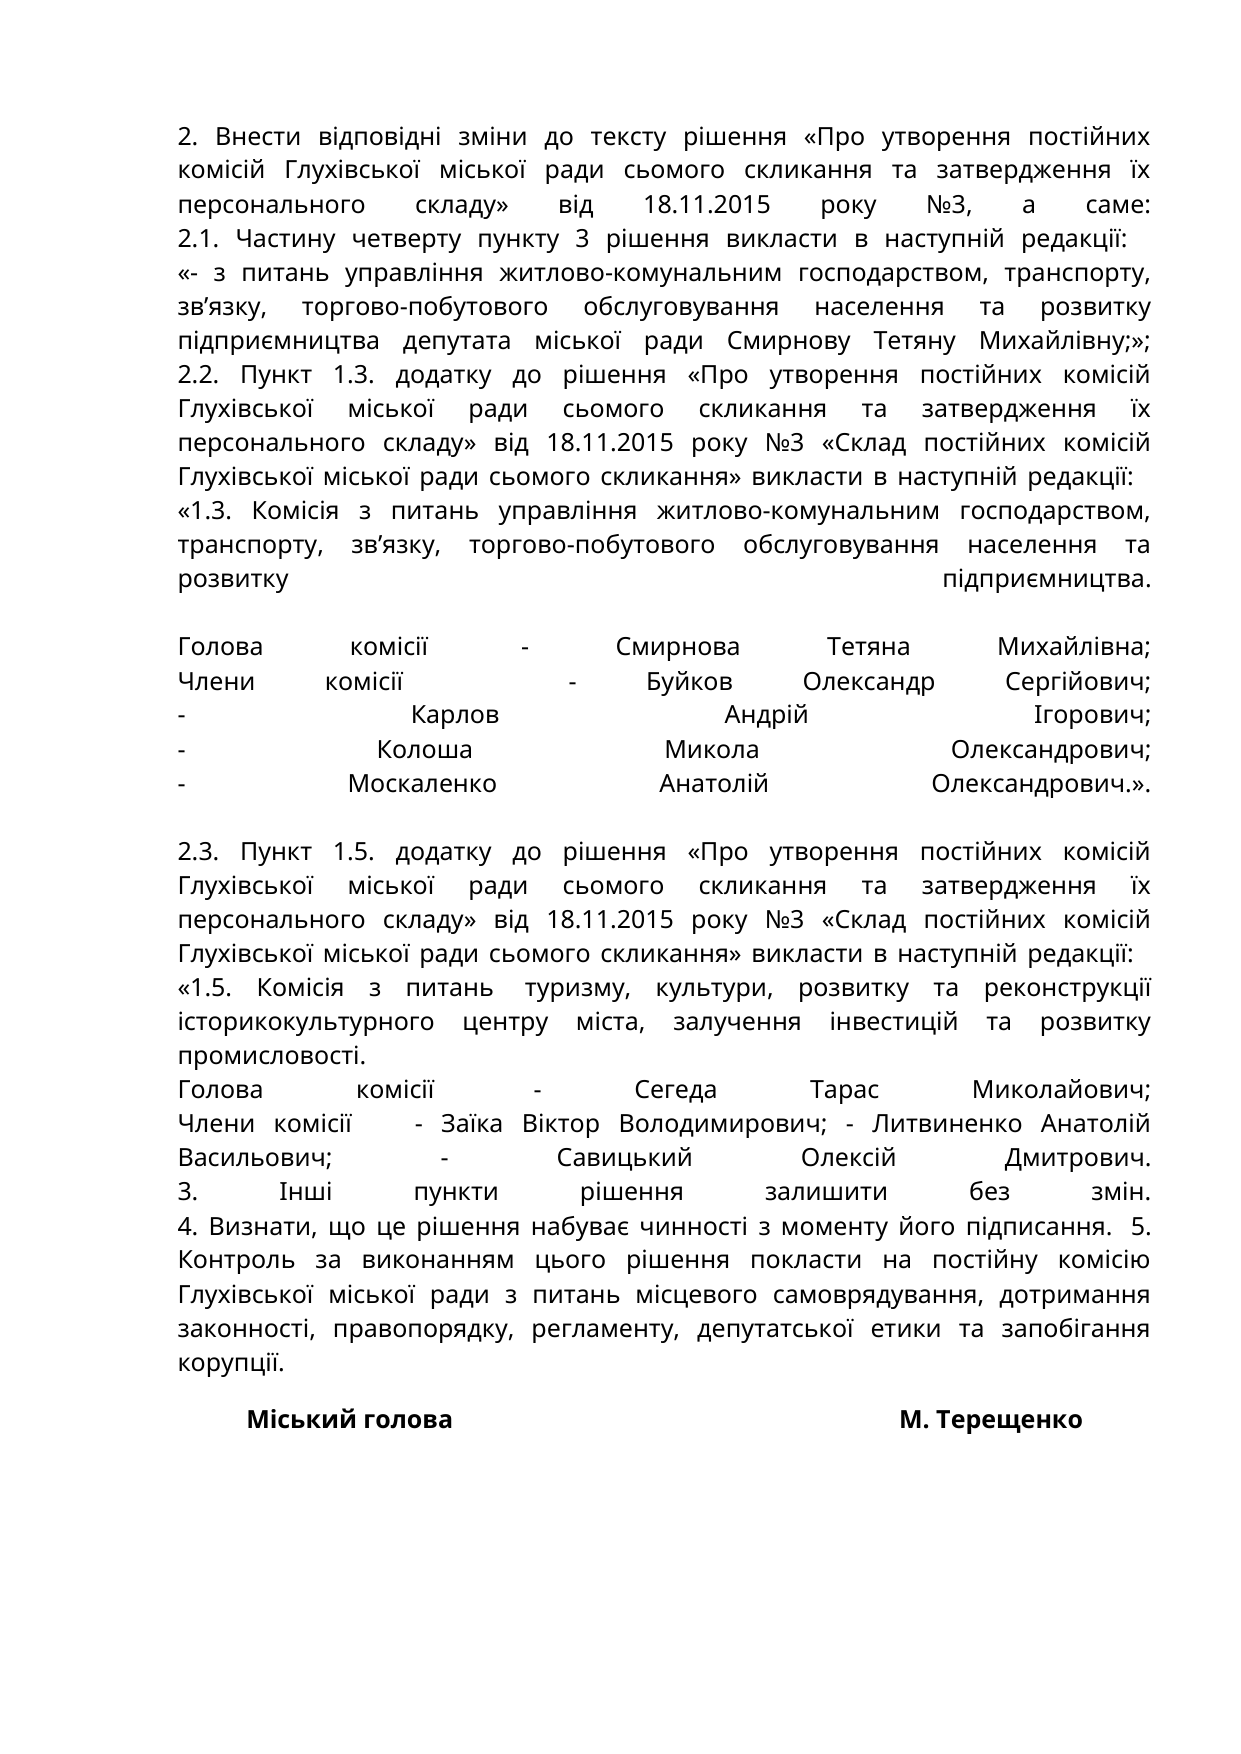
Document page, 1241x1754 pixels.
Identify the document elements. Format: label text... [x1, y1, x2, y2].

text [177, 118, 1152, 1378]
text Міський голова М. Терещенко [177, 1402, 1152, 1436]
